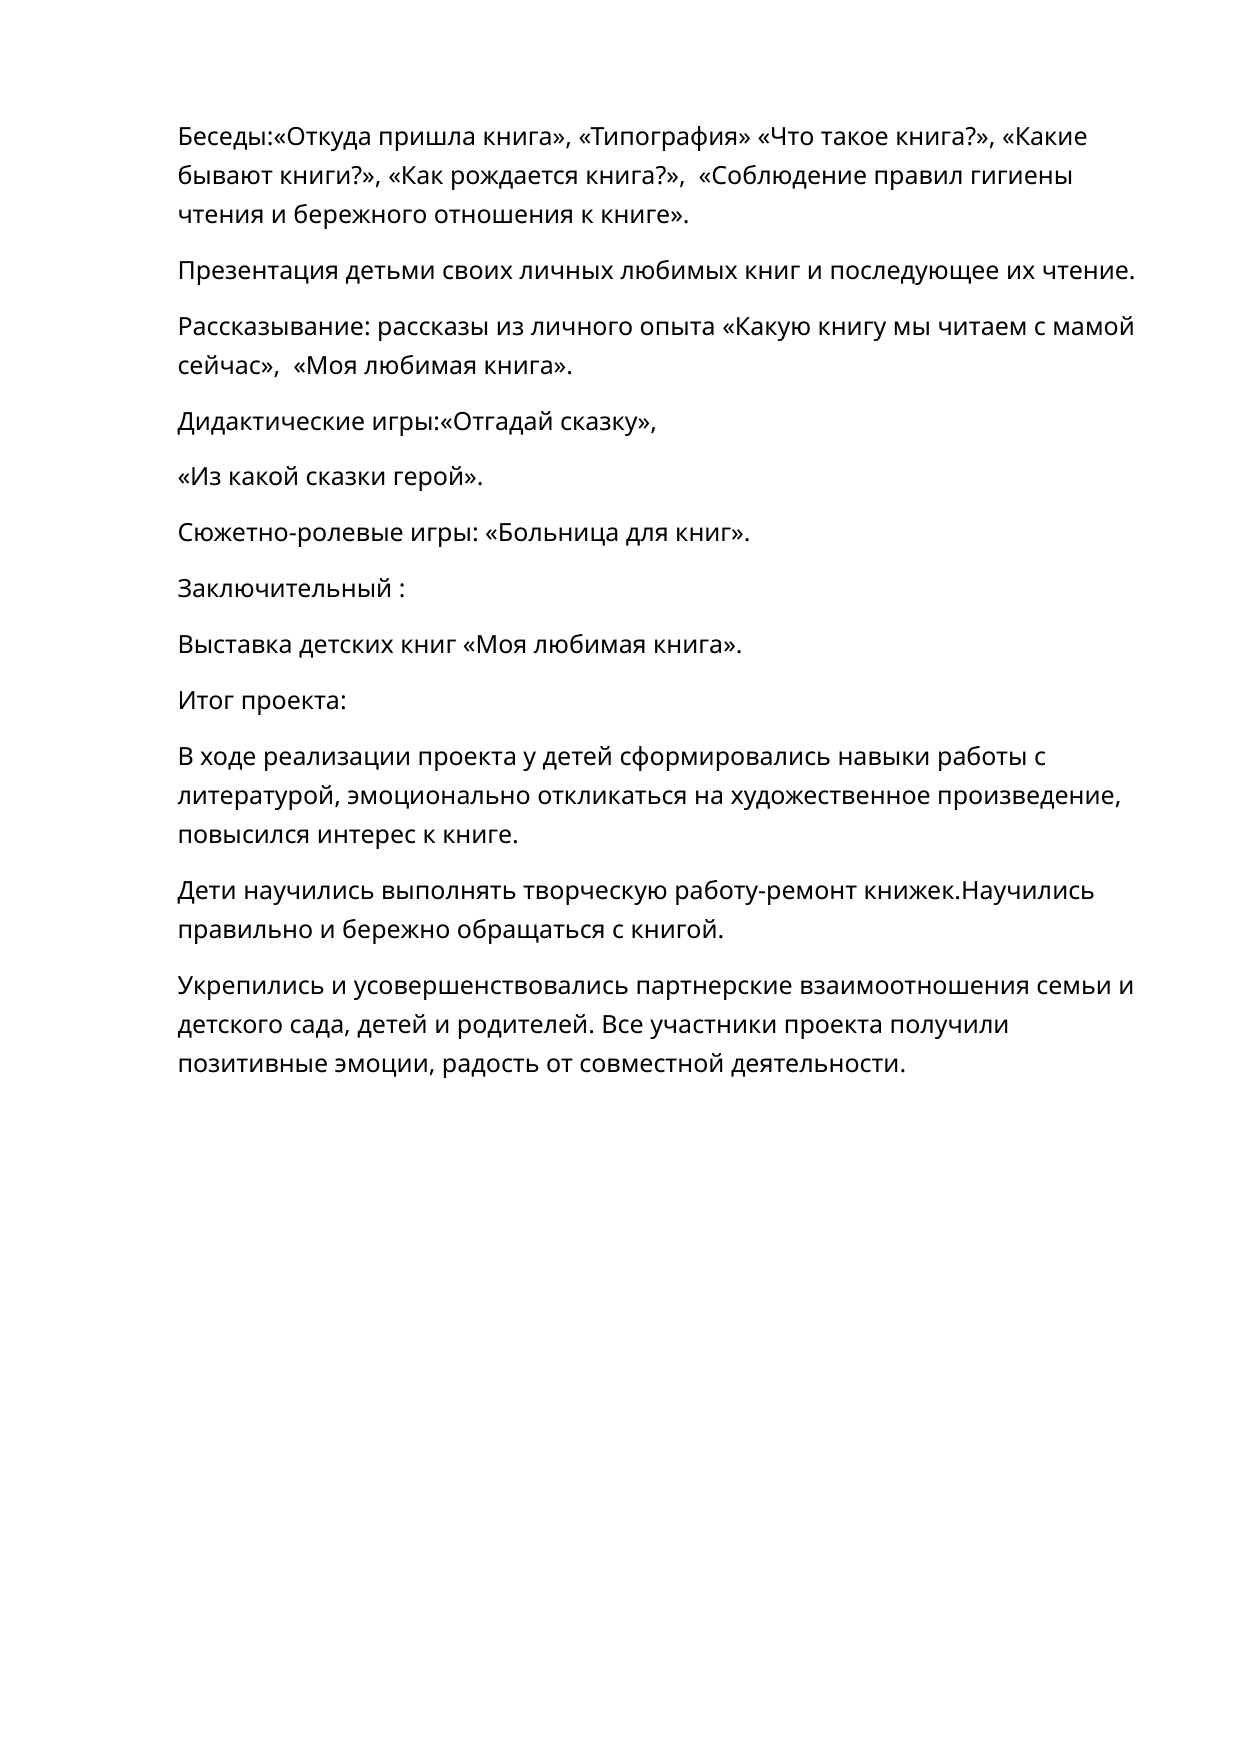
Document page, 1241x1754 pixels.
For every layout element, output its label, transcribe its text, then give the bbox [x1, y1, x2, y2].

text Заключительный : [177, 571, 1152, 605]
text Рассказывание: рассказы из личного опыта «Какую книгу мы читаем с мамой сейчас», «Моя любимая книга». [177, 308, 1152, 381]
text Дидактические игры:«Отгадай сказку», [177, 403, 1152, 437]
text Беседы:«Откуда пришла книга», «Типография» «Что такое книга?», «Какие бывают книги?», «Как рождается книга?», «Соблюдение правил гигиены чтения и бережного отношения к книге». [177, 118, 1152, 231]
text Сюжетно-ролевые игры: «Больница для книг». [177, 515, 1152, 549]
text «Из какой сказки герой». [177, 459, 1152, 493]
text Итог проекта: [177, 682, 1152, 716]
text Дети научились выполнять творческую работу-ремонт книжек.Научились правильно и бережно обращаться с книгой. [177, 872, 1152, 946]
text Укрепились и усовершенствовались партнерские взаимоотношения семьи и детского сада, детей и родителей. Все участники проекта получили позитивные эмоции, радость от совместной деятельности. [177, 967, 1152, 1080]
text Выставка детских книг «Моя любимая книга». [177, 626, 1152, 661]
text Презентация детьми своих личных любимых книг и последующее их чтение. [177, 252, 1152, 286]
text В ходе реализации проекта у детей сформировались навыки работы с литературой, эмоционально откликаться на художественное произведение, повысился интерес к книге. [177, 738, 1152, 851]
